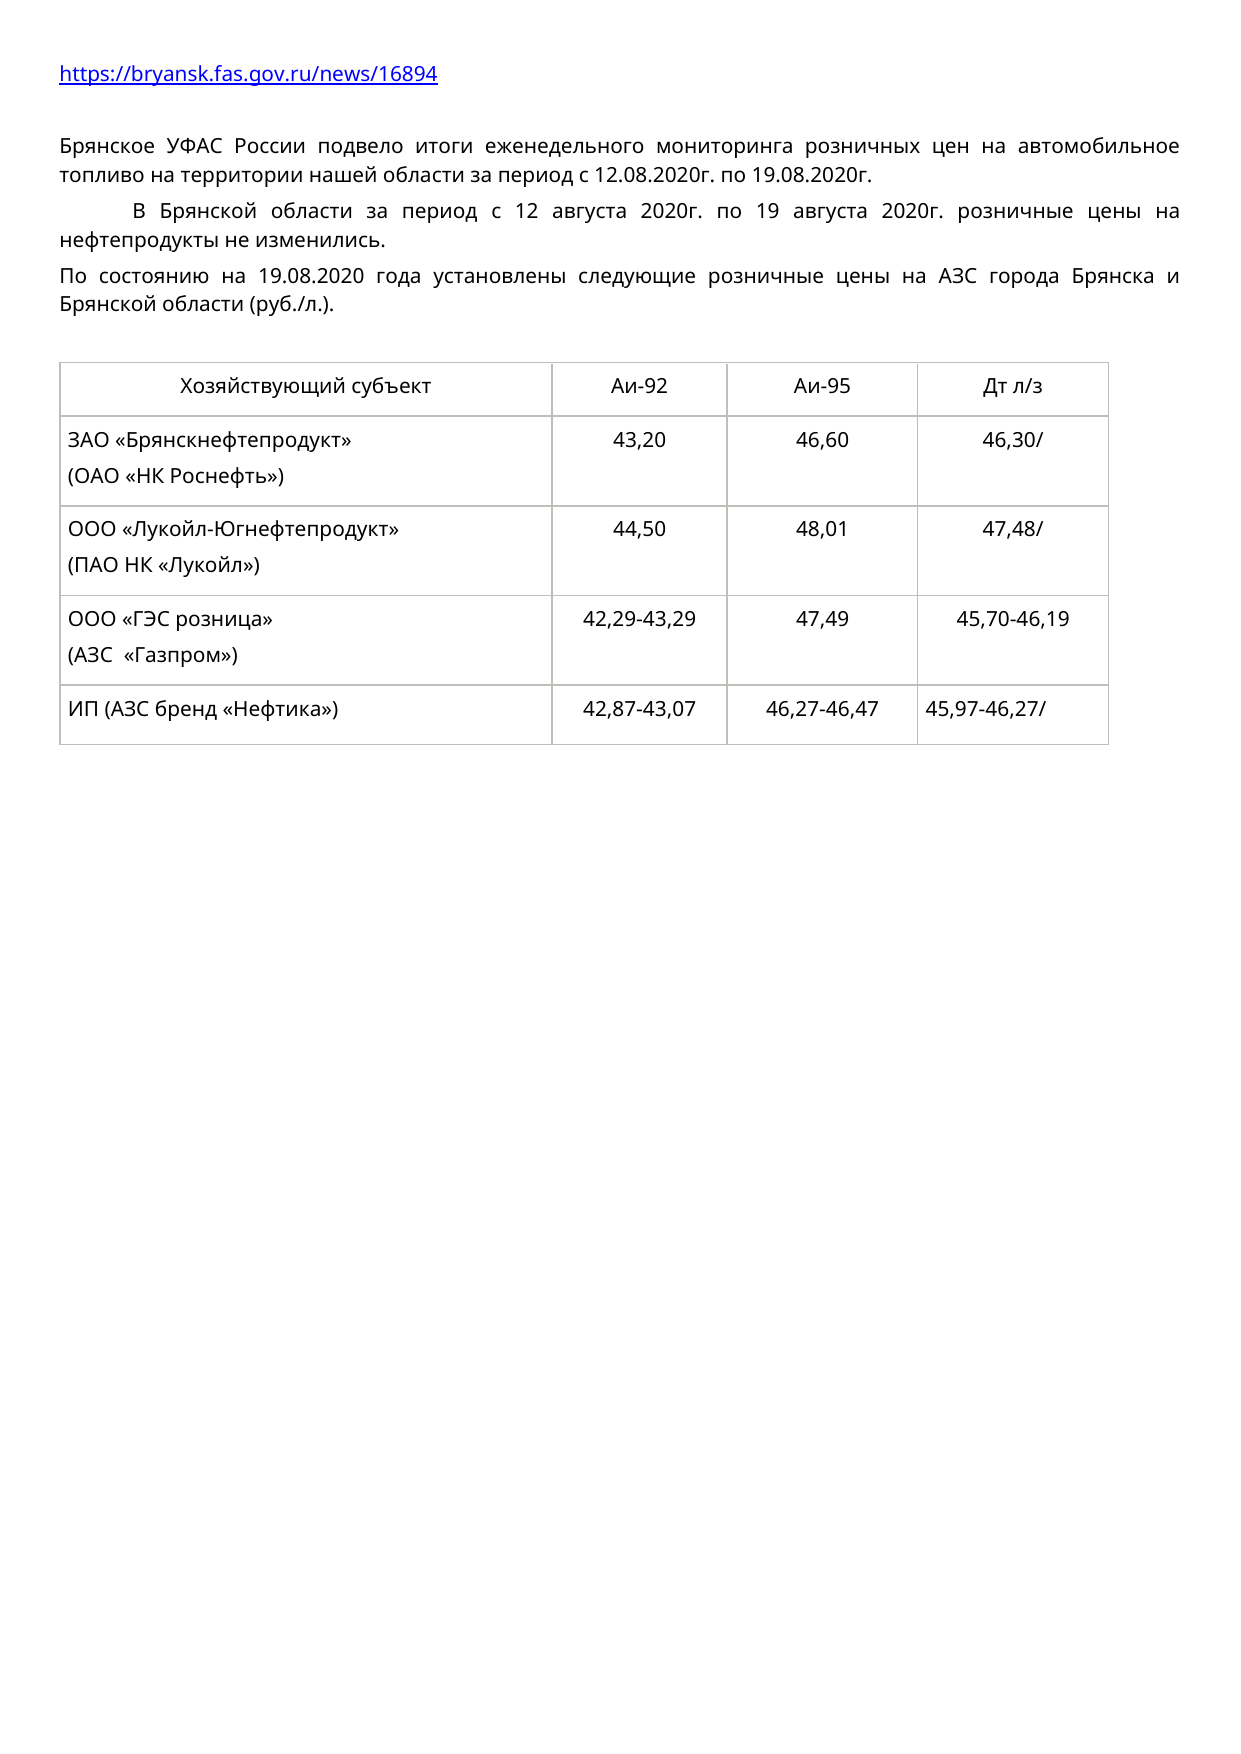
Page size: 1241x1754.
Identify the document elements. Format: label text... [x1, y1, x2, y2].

table_cell 44,50 [553, 507, 726, 595]
table_cell 47,48/ [918, 507, 1108, 595]
table_cell 46,30/ [918, 417, 1108, 505]
table_cell 46,27-46,47 [728, 686, 917, 744]
table_cell 45,97-46,27/ [918, 686, 1108, 744]
text Брянское УФАС России подвело итоги еженедельного мониторинга розничных цен на автомобильное топливо на территории нашей области за период с 12.08.2020г. по 19.08.2020г. [59, 132, 1181, 188]
table_cell 43,20 [553, 417, 726, 505]
table_cell 42,87-43,07 [553, 686, 726, 744]
table_header Дт л/з [918, 363, 1108, 415]
table_cell ООО «Лукойл-Югнефтепродукт» (ПАО НК «Лукойл») [61, 507, 551, 595]
table_header Хозяйствующий субъект [61, 363, 552, 415]
text https://bryansk.fas.gov.ru/news/16894 [59, 59, 1181, 87]
table_header Аи-92 [553, 363, 727, 415]
table_cell 47,49 [728, 596, 917, 684]
text В Брянской области за период с 12 августа 2020г. по 19 августа 2020г. розничные цены на нефтепродукты не изменились. [59, 196, 1181, 253]
table_cell ЗАО «Брянскнефтепродукт» (ОАО «НК Роснефть») [61, 417, 551, 505]
table_cell 42,29-43,29 [553, 596, 726, 684]
table_header Аи-95 [728, 363, 917, 415]
table_cell ИП (АЗС бренд «Нефтика») [61, 686, 551, 744]
text По состоянию на 19.08.2020 года установлены следующие розничные цены на АЗС города Брянска и Брянской области (руб./л.). [59, 261, 1181, 318]
table_cell 48,01 [728, 507, 917, 595]
table_cell 45,70-46,19 [918, 596, 1108, 684]
table_cell 46,60 [728, 417, 917, 505]
table_cell ООО «ГЭС розница» (АЗС «Газпром») [61, 596, 551, 684]
